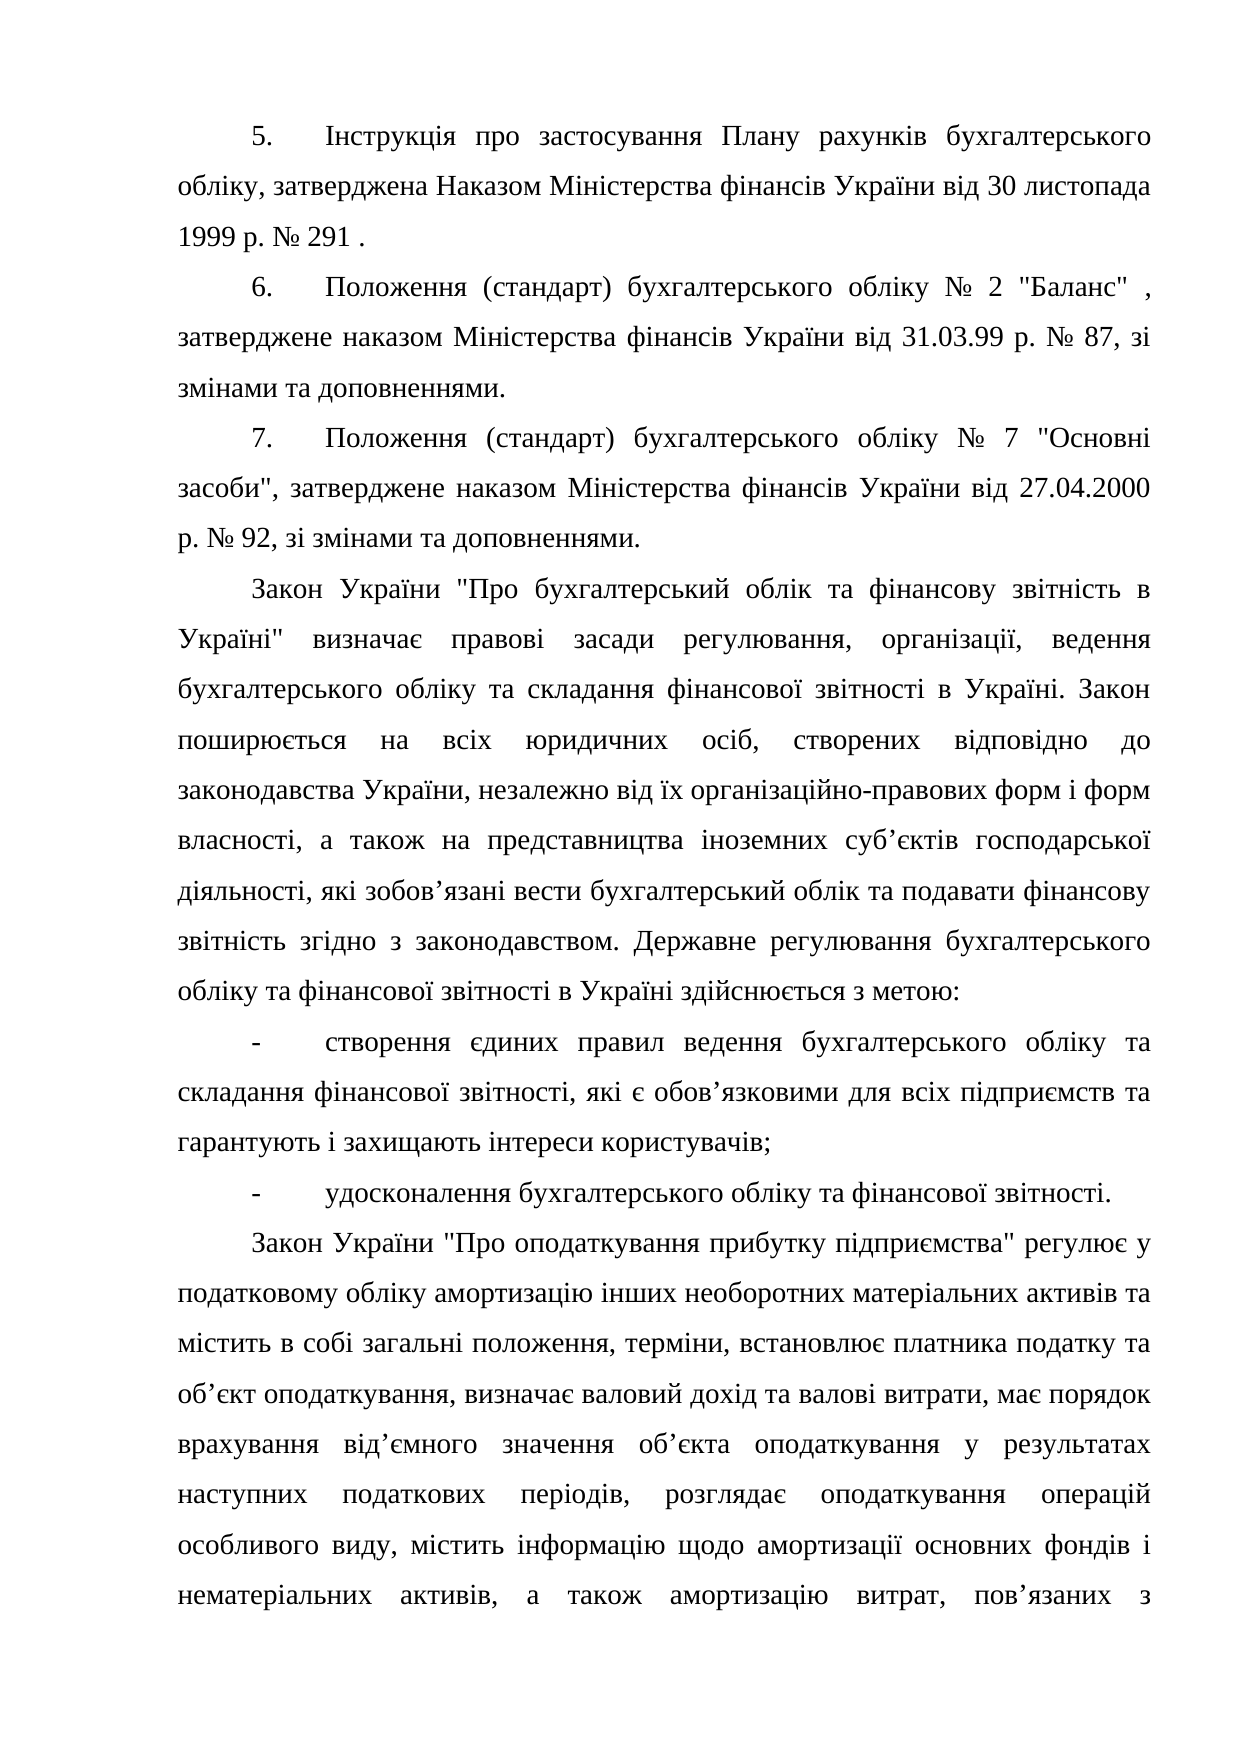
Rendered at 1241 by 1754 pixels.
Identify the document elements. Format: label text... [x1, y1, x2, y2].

list створення єдиних правил ведення бухгалтерського обліку та складання фінансової звітності, які є обов’язковими для всіх підприємств та гарантують і захищають інтереси користувачів; [177, 1024, 1152, 1158]
text Закон України "Про бухгалтерський облік та фінансову звітність в Україні" визначає правові засади регулювання, організації, ведення бухгалтерського обліку та складання фінансової звітності в Україні. Закон поширюється на всіх юридичних осіб, створених відповідно до законодавства України, незалежно від їх організаційно-правових форм і форм власності, а також на представництва іноземних суб’єктів господарської діяльності, які зобов’язані вести бухгалтерський облік та подавати фінансову звітність згідно з законодавством. Державне регулювання бухгалтерського обліку та фінансової звітності в Україні здійснюється з метою: [177, 571, 1152, 1007]
list Положення (стандарт) бухгалтерського обліку № 2 "Баланс" , затверджене наказом Міністерства фінансів України від 31.03.99 р. № 87, зі змінами та доповненнями. [177, 269, 1152, 403]
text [177, 1225, 1152, 1611]
list удосконалення бухгалтерського обліку та фінансової звітності. [177, 1175, 1152, 1208]
list Положення (стандарт) бухгалтерського обліку № 7 "Основні засоби", затверджене наказом Міністерства фінансів України від 27.04.2000 р. № 92, зі змінами та доповненнями. [177, 420, 1152, 554]
list Інструкція про застосування Плану рахунків бухгалтерського обліку, затверджена Наказом Міністерства фінансів України від 30 листопада 1999 р. № 291 . [177, 118, 1152, 252]
